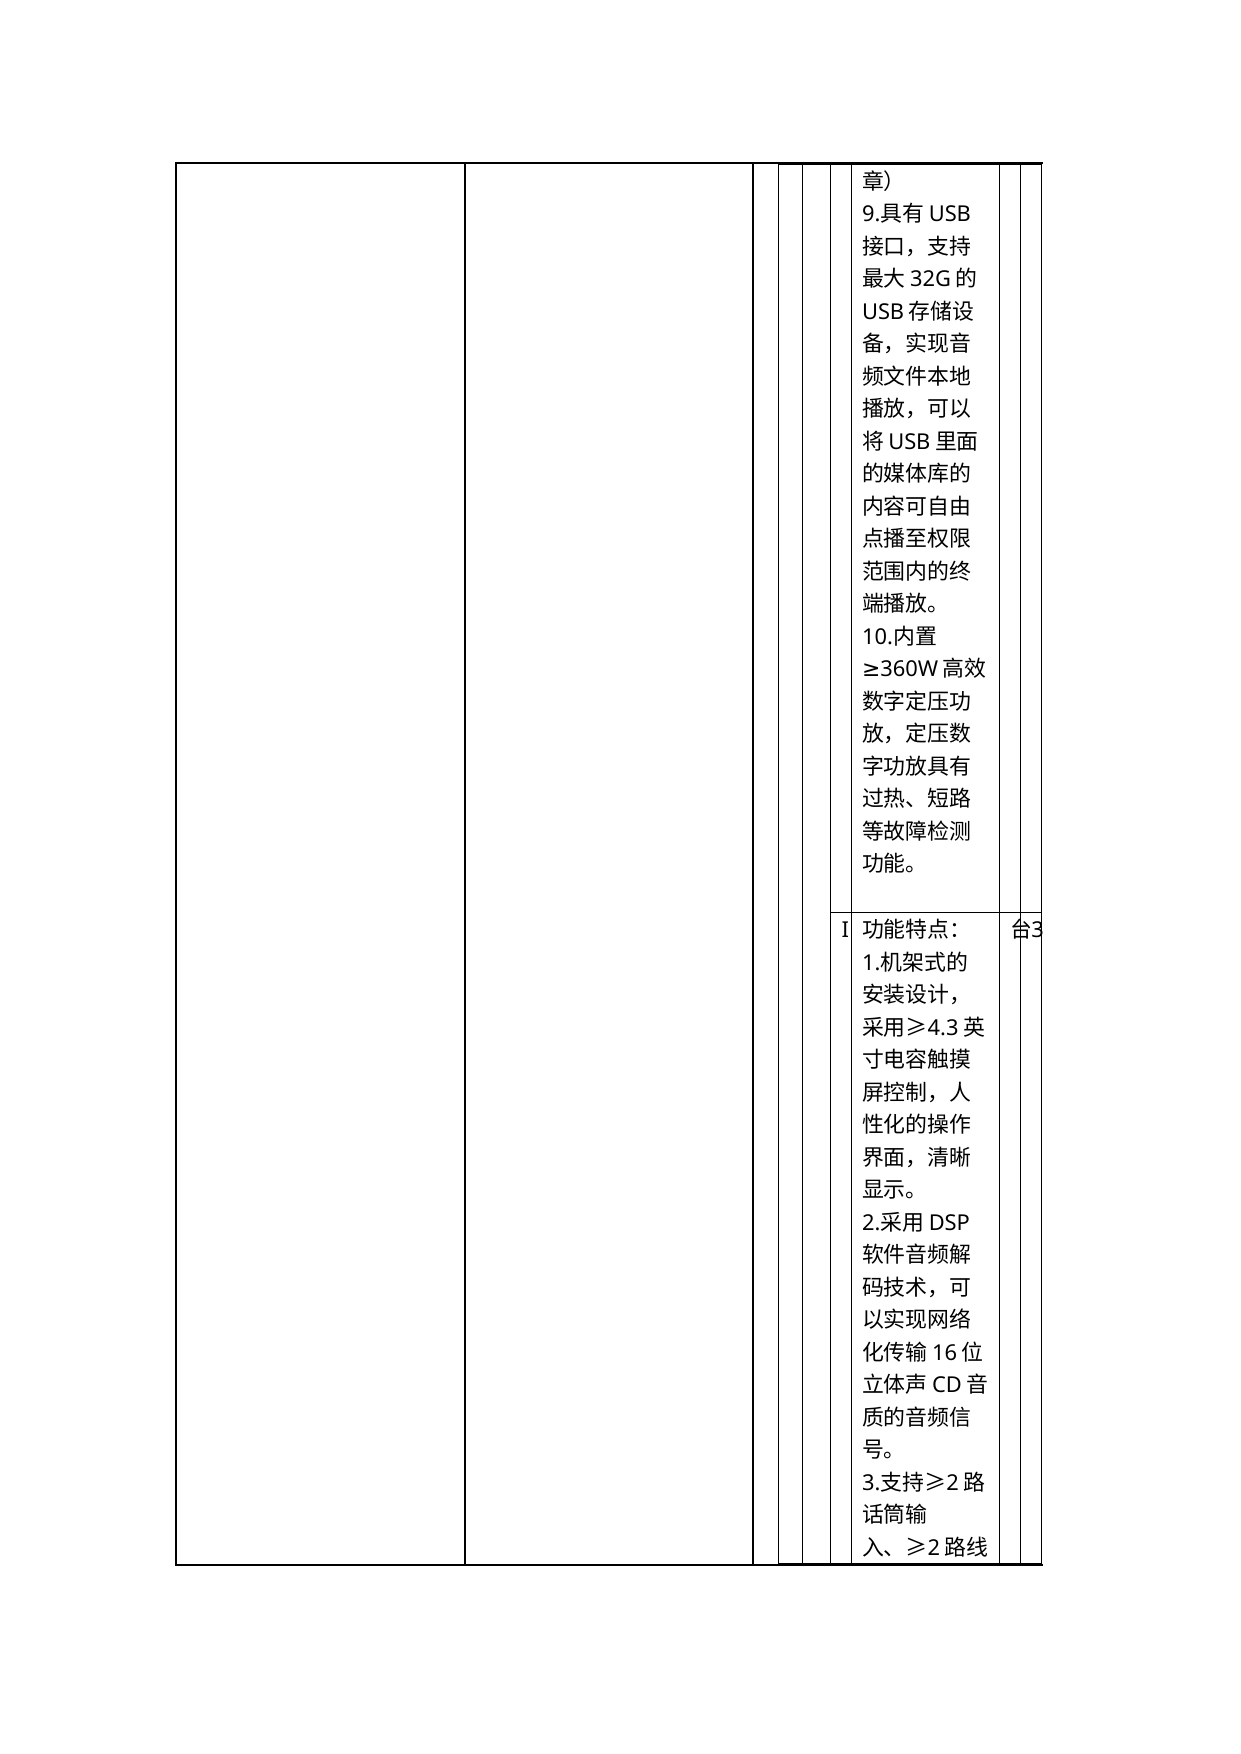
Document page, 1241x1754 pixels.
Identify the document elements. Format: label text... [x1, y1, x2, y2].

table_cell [779, 165, 802, 1563]
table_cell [831, 913, 851, 1563]
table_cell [1021, 913, 1041, 1563]
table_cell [1000, 165, 1020, 912]
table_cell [754, 164, 778, 1564]
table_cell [803, 165, 830, 1563]
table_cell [1000, 913, 1020, 1563]
table_cell [466, 164, 752, 1564]
table_cell 1 [177, 164, 464, 1564]
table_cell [831, 165, 851, 912]
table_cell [1021, 165, 1041, 912]
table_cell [852, 165, 999, 912]
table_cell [852, 913, 999, 1563]
